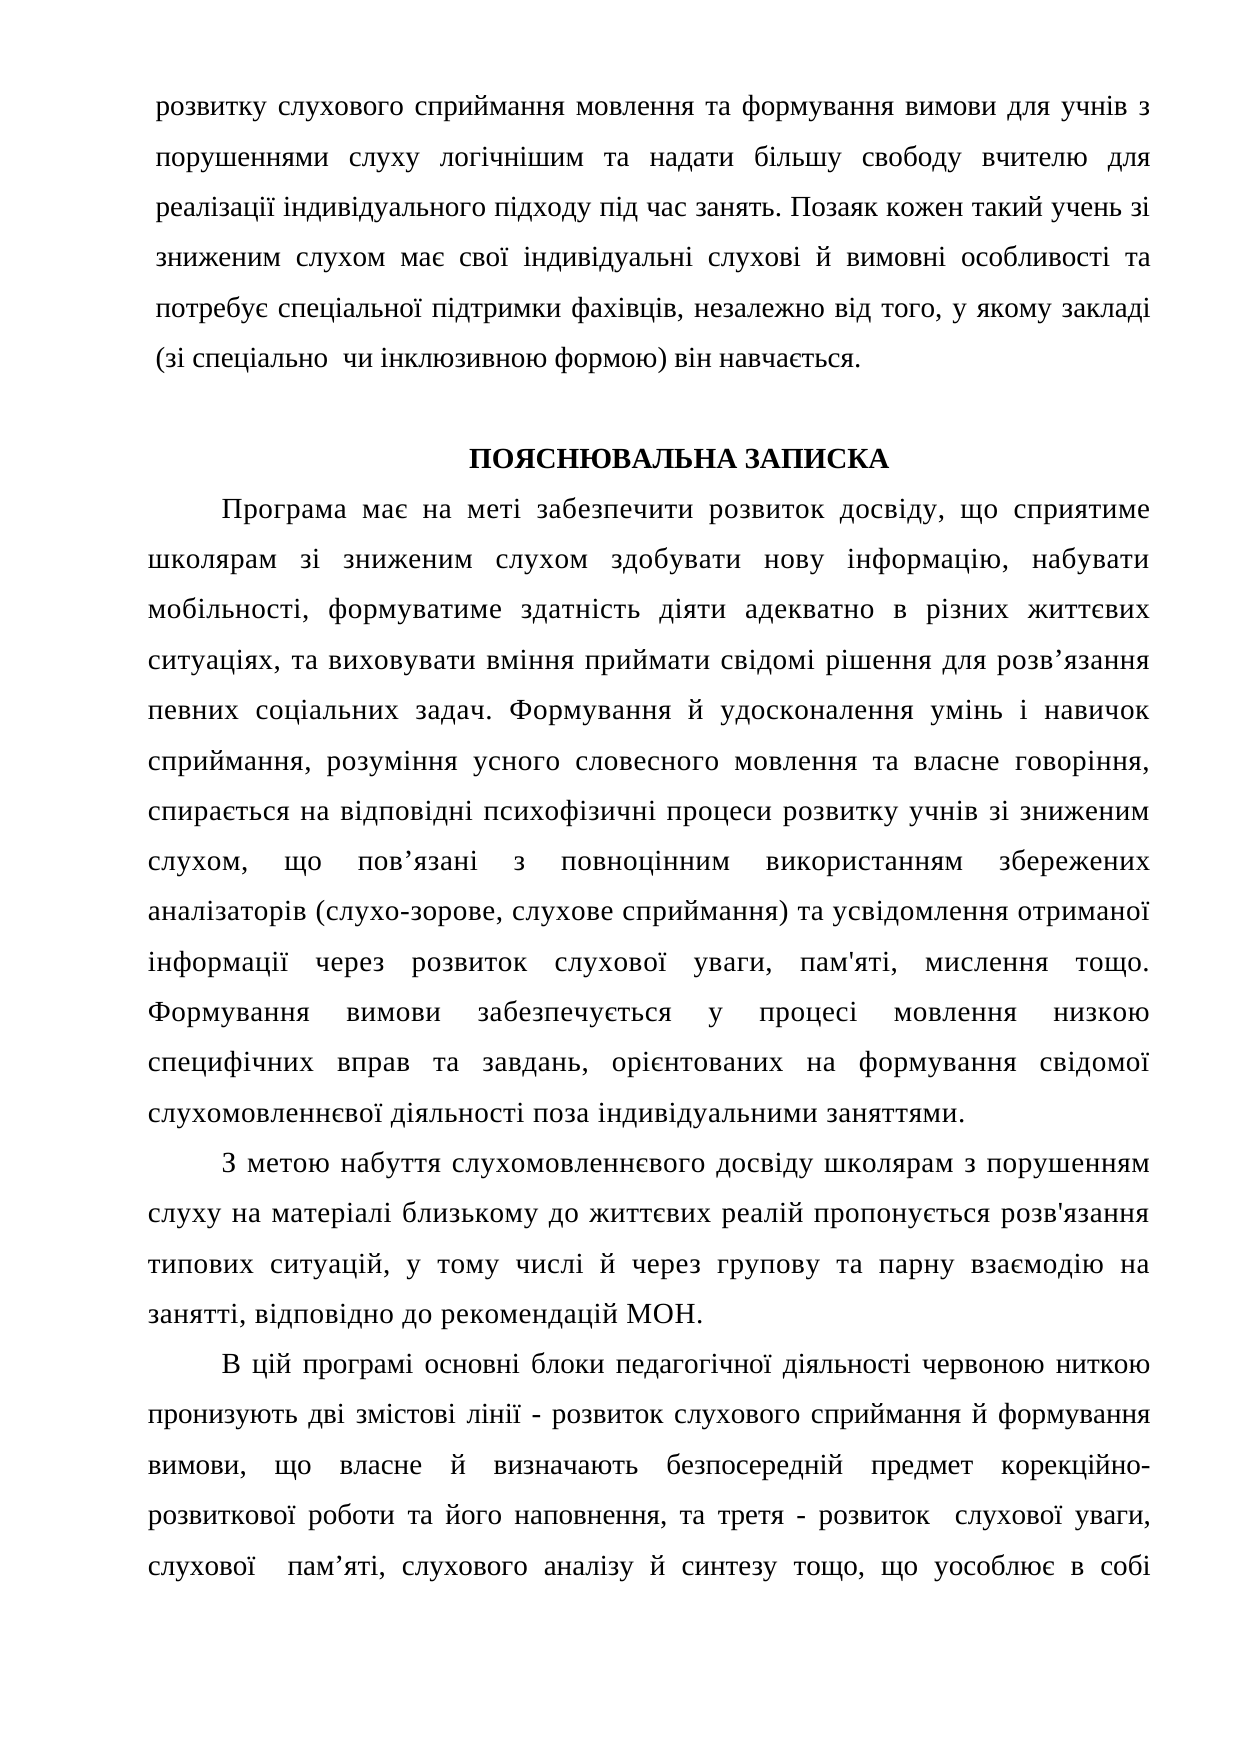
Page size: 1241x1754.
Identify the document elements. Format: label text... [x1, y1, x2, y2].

text ПОЯСНЮВАЛЬНА ЗАПИСКА [148, 441, 1152, 474]
text З метою набуття слухомовленнєвого досвіду школярам з порушенням слуху на матеріалі близькому до життєвих реалій пропонується розв'язання типових ситуацій, у тому числі й через групову та парну взаємодію на занятті, відповідно до рекомендацій МОН. [148, 1145, 1152, 1329]
text Програма має на меті забезпечити розвиток досвіду, що сприятиме школярам зі зниженим слухом здобувати нову інформацію, набувати мобільності, формуватиме здатність діяти адекватно в різних життєвих ситуаціях, та виховувати вміння приймати свідомі рішення для розв’язання певних соціальних задач. Формування й удосконалення умінь і навичок сприймання, розуміння усного словесного мовлення та власне говоріння, спирається на відповідні психофізичні процеси розвитку учнів зі зниженим слухом, що пов’язані з повноцінним використанням збережених аналізаторів (слухо-зорове, слухове сприймання) та усвідомлення отриманої інформації через розвиток слухової уваги, пам'яті, мислення тощо. Формування вимови забезпечується у процесі мовлення низкою специфічних вправ та завдань, орієнтованих на формування свідомої слухомовленнєвої діяльності поза індивідуальними заняттями. [148, 491, 1152, 1128]
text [155, 88, 1152, 374]
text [148, 1346, 1152, 1581]
